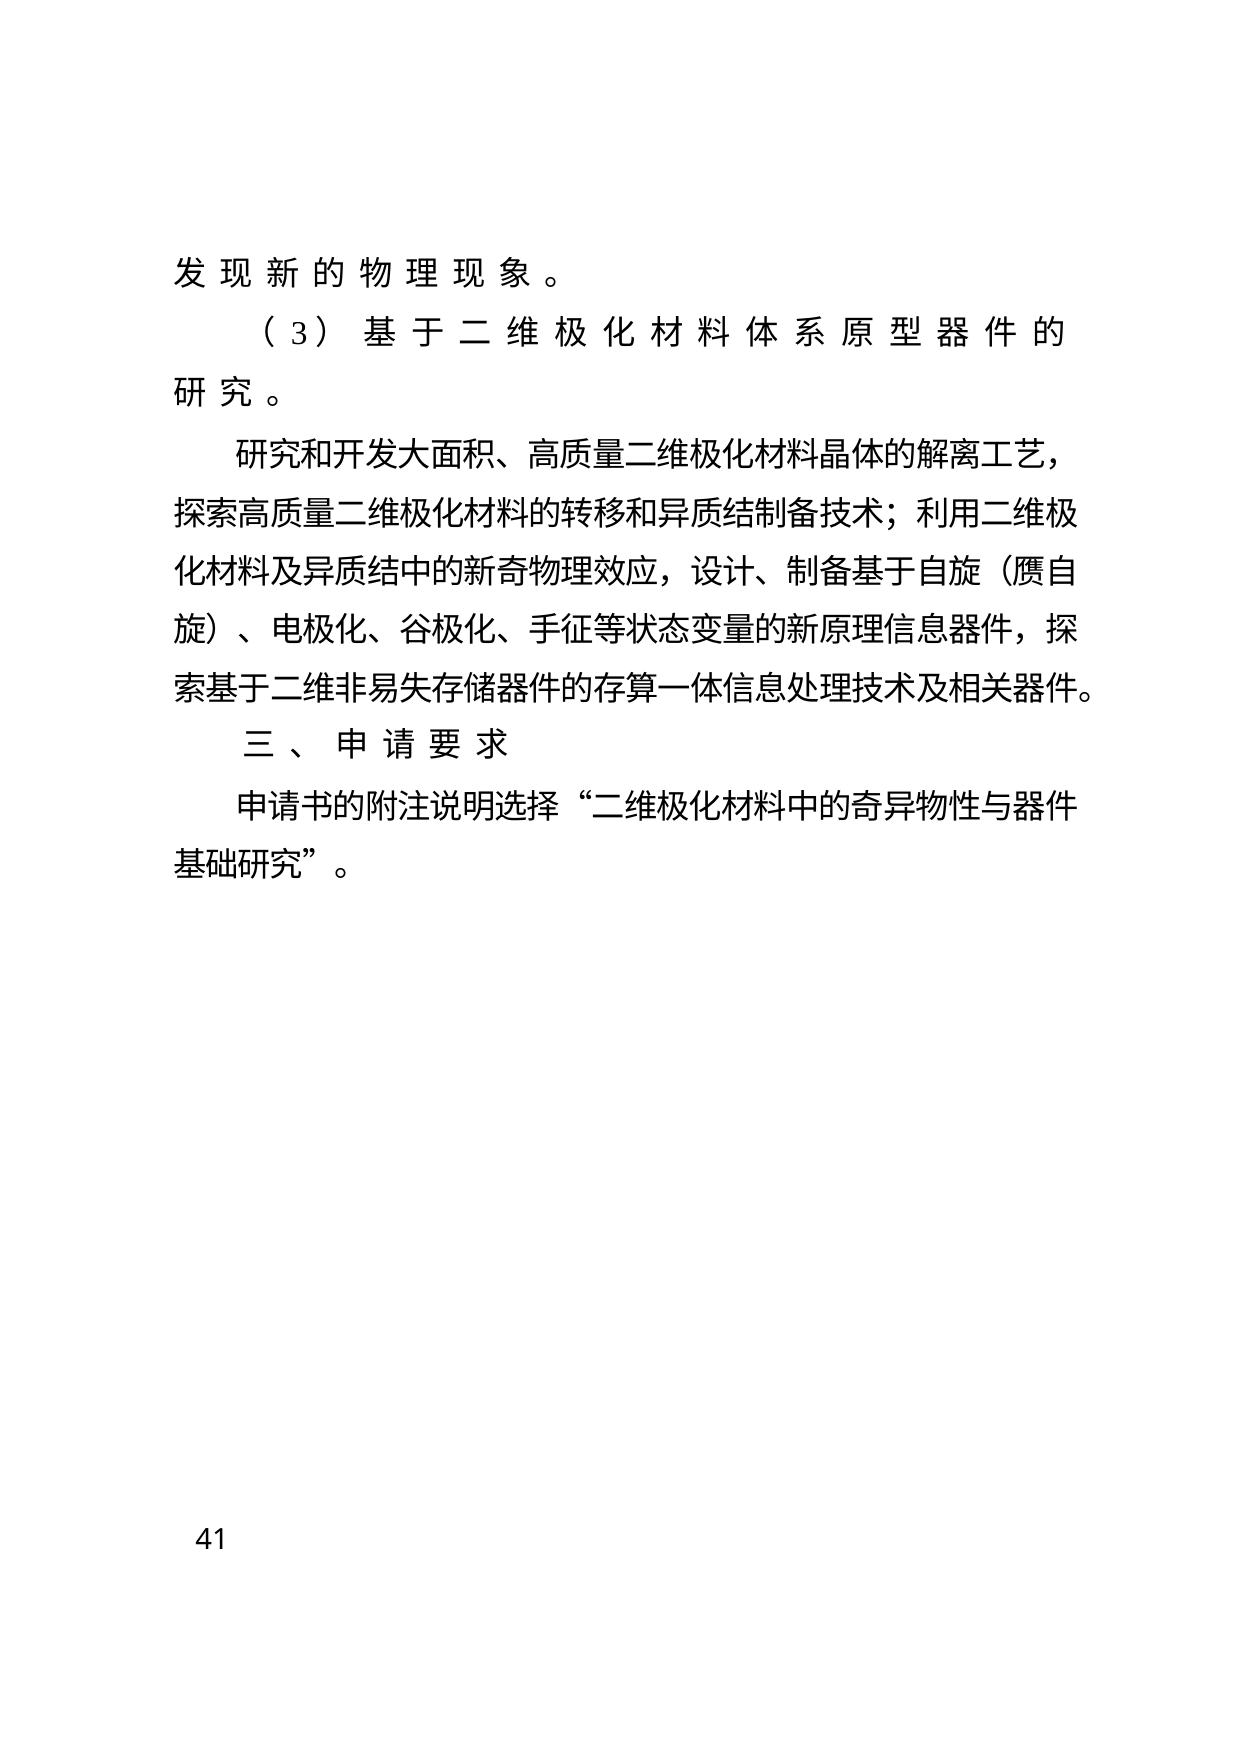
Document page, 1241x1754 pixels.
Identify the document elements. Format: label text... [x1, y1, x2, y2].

text 研究和开发大面积、高质量二维极化材料晶体的解离工艺，探索高质量二维极化材料的转移和异质结制备技术；利用二维极化材料及异质结中的新奇物理效应，设计、制备基于自旋（赝自旋）、电极化、谷极化、手征等状态变量的新原理信息器件，探索基于二维非易失存储器件的存算一体信息处理技术及相关器件。 [173, 420, 1079, 712]
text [173, 241, 1079, 300]
text 申请书的附注说明选择“二维极化材料中的奇异物性与器件基础研究”。 [173, 771, 1079, 888]
text 三、申请要求 [173, 712, 1079, 771]
text （3）基于二维极化材料体系原型器件的研究。 [173, 300, 1079, 420]
